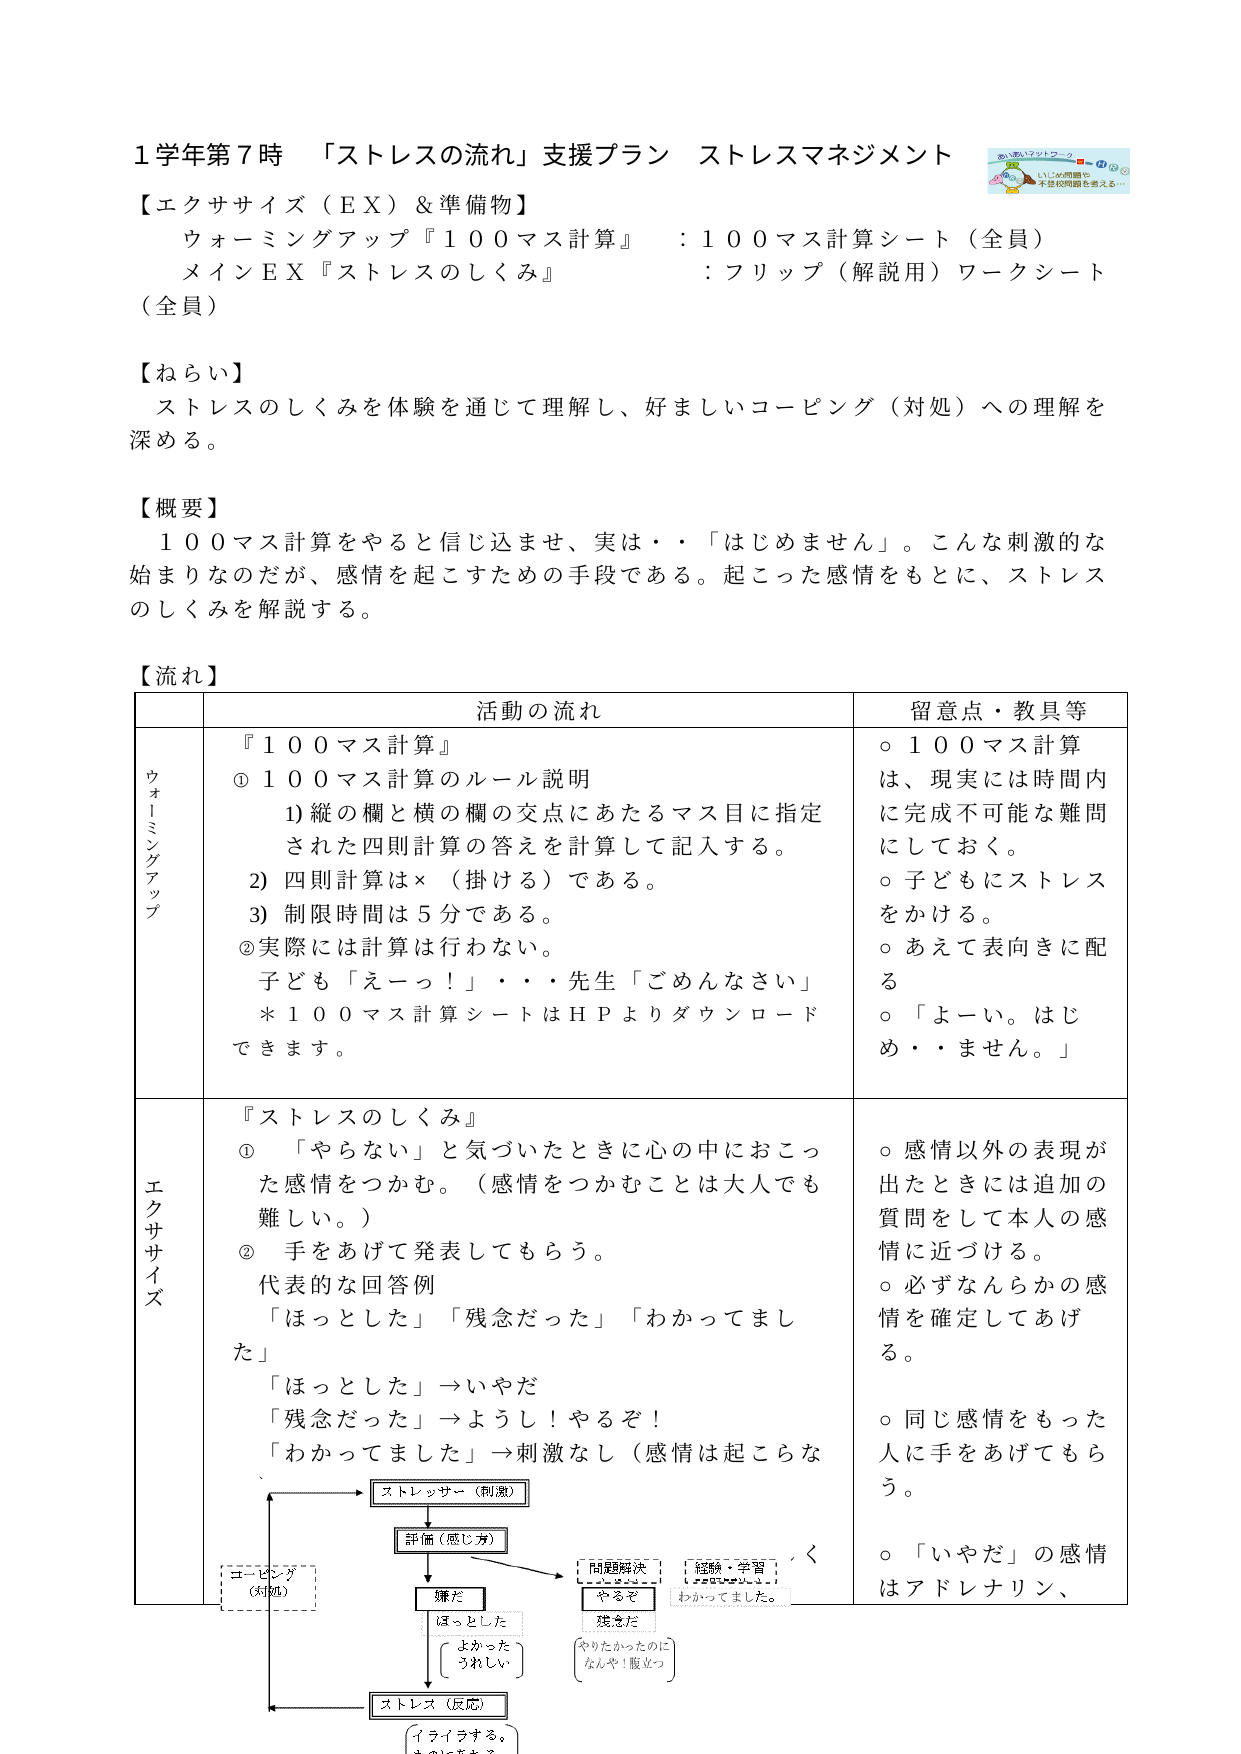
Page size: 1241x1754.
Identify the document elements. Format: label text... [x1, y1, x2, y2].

text １００マス計算をやると信じ込ませ、実は・・「はじめません」。こんな刺激的な始まりなのだが、感情を起こすための手段である。起こった感情をもとに、ストレスのしくみを解説する。 [129, 524, 1111, 624]
text ストレスのしくみを体験を通じて理解し、好ましいコーピング（対処）への理解を深める。 [129, 389, 1111, 456]
table_header 留意点・教具等 [854, 693, 1127, 727]
text １学年第７時 「ストレスの流れ」支援プラン ストレスマネジメント [129, 120, 1111, 187]
picture [987, 148, 1130, 194]
text ウォーミングアップ『１００マス計算』 ：１００マス計算シート（全員） [129, 221, 1111, 254]
table_cell [136, 1099, 203, 1603]
table_header [136, 693, 203, 727]
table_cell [204, 1099, 853, 1603]
text 【概要】 [129, 490, 1111, 524]
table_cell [854, 1099, 1127, 1603]
picture [220, 1479, 791, 1754]
text 【エクササイズ（ＥＸ）＆準備物】 [129, 187, 1111, 221]
text 【流れ】 [129, 658, 1111, 692]
table_header 活動の流れ [204, 693, 853, 727]
text 【ねらい】 [129, 355, 1111, 389]
table_cell [136, 728, 203, 1098]
text メインＥＸ『ストレスのしくみ』 ：フリップ（解説用）ワークシート（全員） [129, 254, 1111, 322]
table_cell 『１００マス計算』 ①１００マス計算のルール説明 1)縦の欄と横の欄の交点にあたるマス目に指定された四則計算の答えを計算して記入する。 2)四則計算は×（掛ける）である。 3)制限時間は５分である。 ②実際には計算は行わない。 子ども「えーっ！」・・・先生「ごめんなさい」 ＊１００マス計算シートはＨＰよりダウンロードできます。 [204, 728, 853, 1098]
table_cell ○１００マス計算は、現実には時間内に完成不可能な難問にしておく。 ○子どもにストレスをかける。 ○あえて表向きに配る ○「よーい。はじめ・・ません。」 [854, 728, 1127, 1098]
